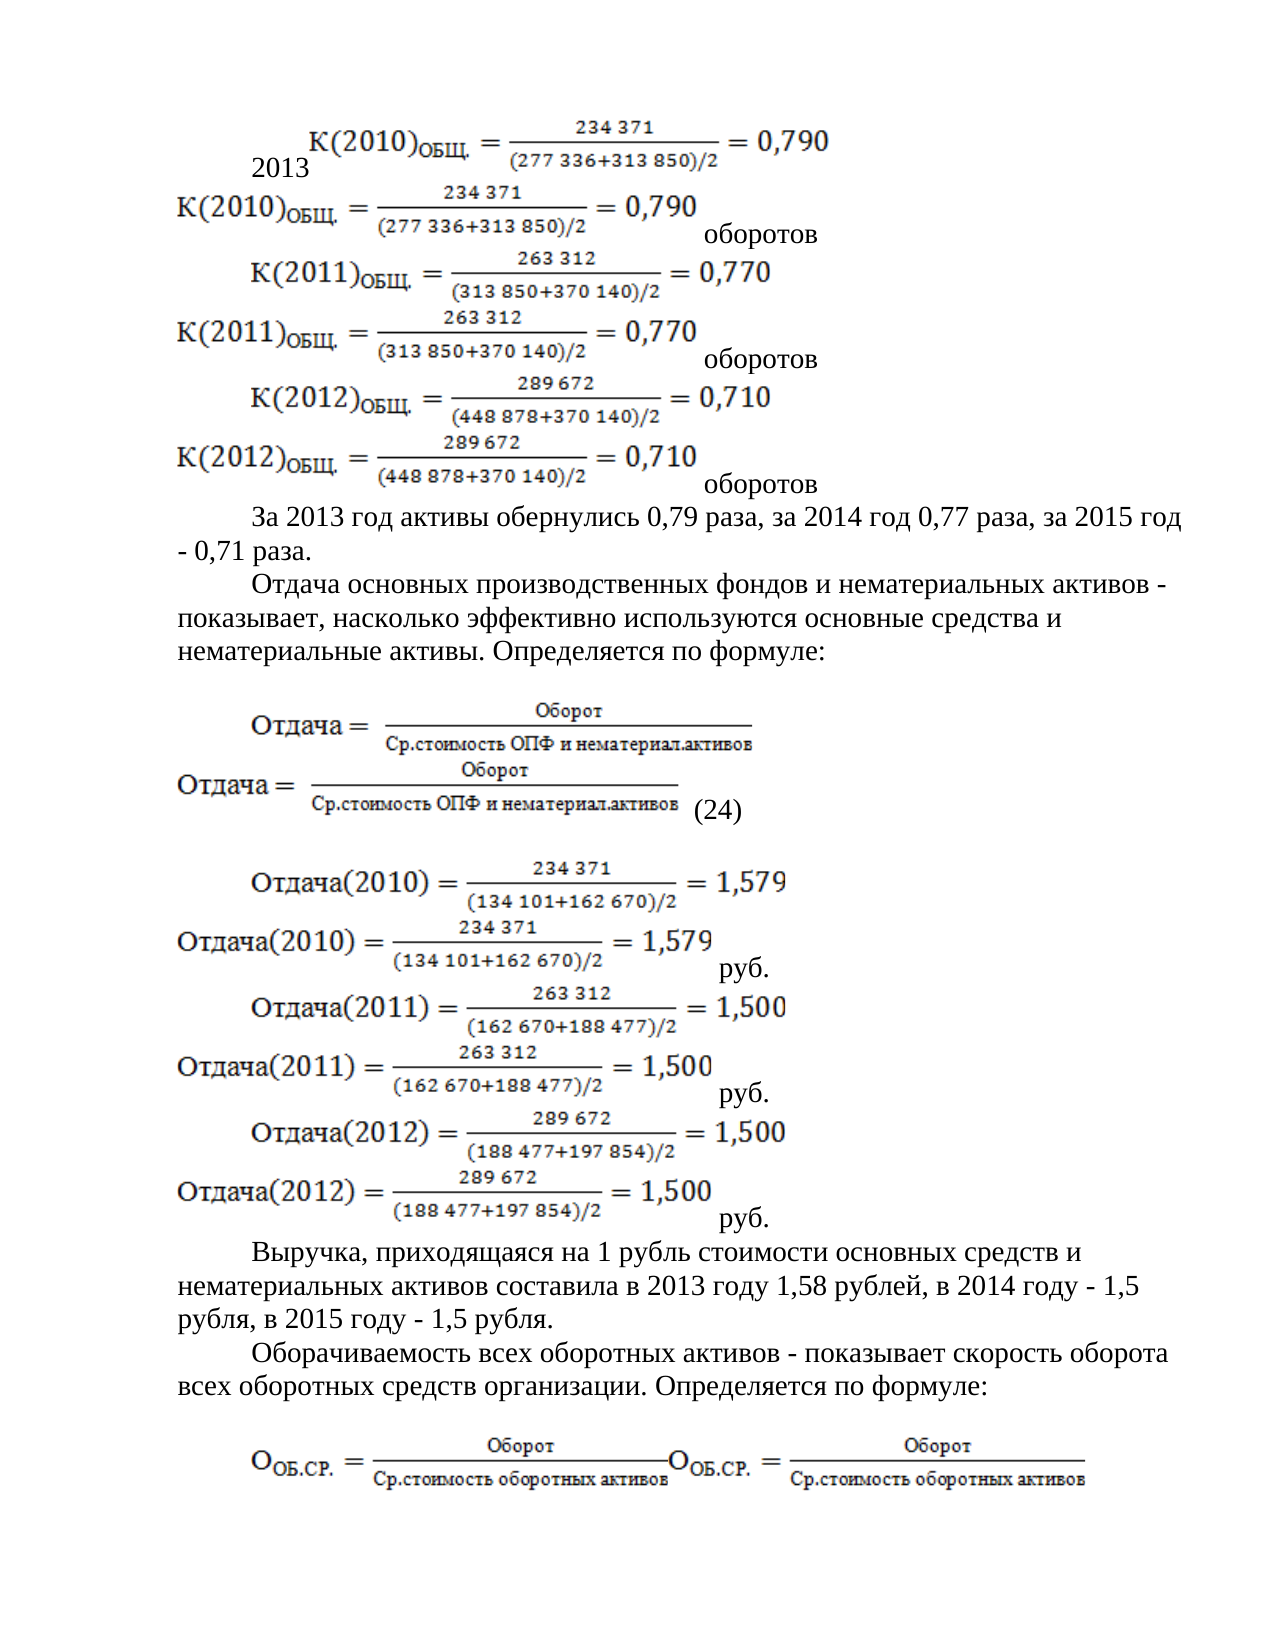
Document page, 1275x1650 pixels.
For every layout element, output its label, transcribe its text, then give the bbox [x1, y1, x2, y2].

picture [177, 183, 697, 244]
text За 2013 год активы обернулись 0,79 раза, за 2014 год 0,77 раза, за 2015 год - 0,71 раза. [177, 499, 1186, 566]
picture [177, 984, 786, 1103]
picture [177, 859, 786, 978]
picture [177, 374, 771, 494]
text Оборачиваемость всех оборотных активов - показывает скорость оборота всех оборотных средств организации. Определяется по формуле: [177, 1335, 1186, 1402]
picture [177, 700, 753, 820]
picture [309, 118, 829, 178]
text Выручка, приходящаяся на 1 рубль стоимости основных средств и нематериальных активов составила в 2013 году 1,58 рублей, в 2014 году - 1,5 рубля, в 2015 году - 1,5 рубля. [177, 1234, 1186, 1335]
picture [251, 1435, 1086, 1495]
picture [177, 249, 771, 369]
text Отдача основных производственных фондов и нематериальных активов - показывает, насколько эффективно используются основные средства и нематериальные активы. Определяется по формуле: [177, 566, 1186, 667]
picture [177, 1109, 786, 1228]
